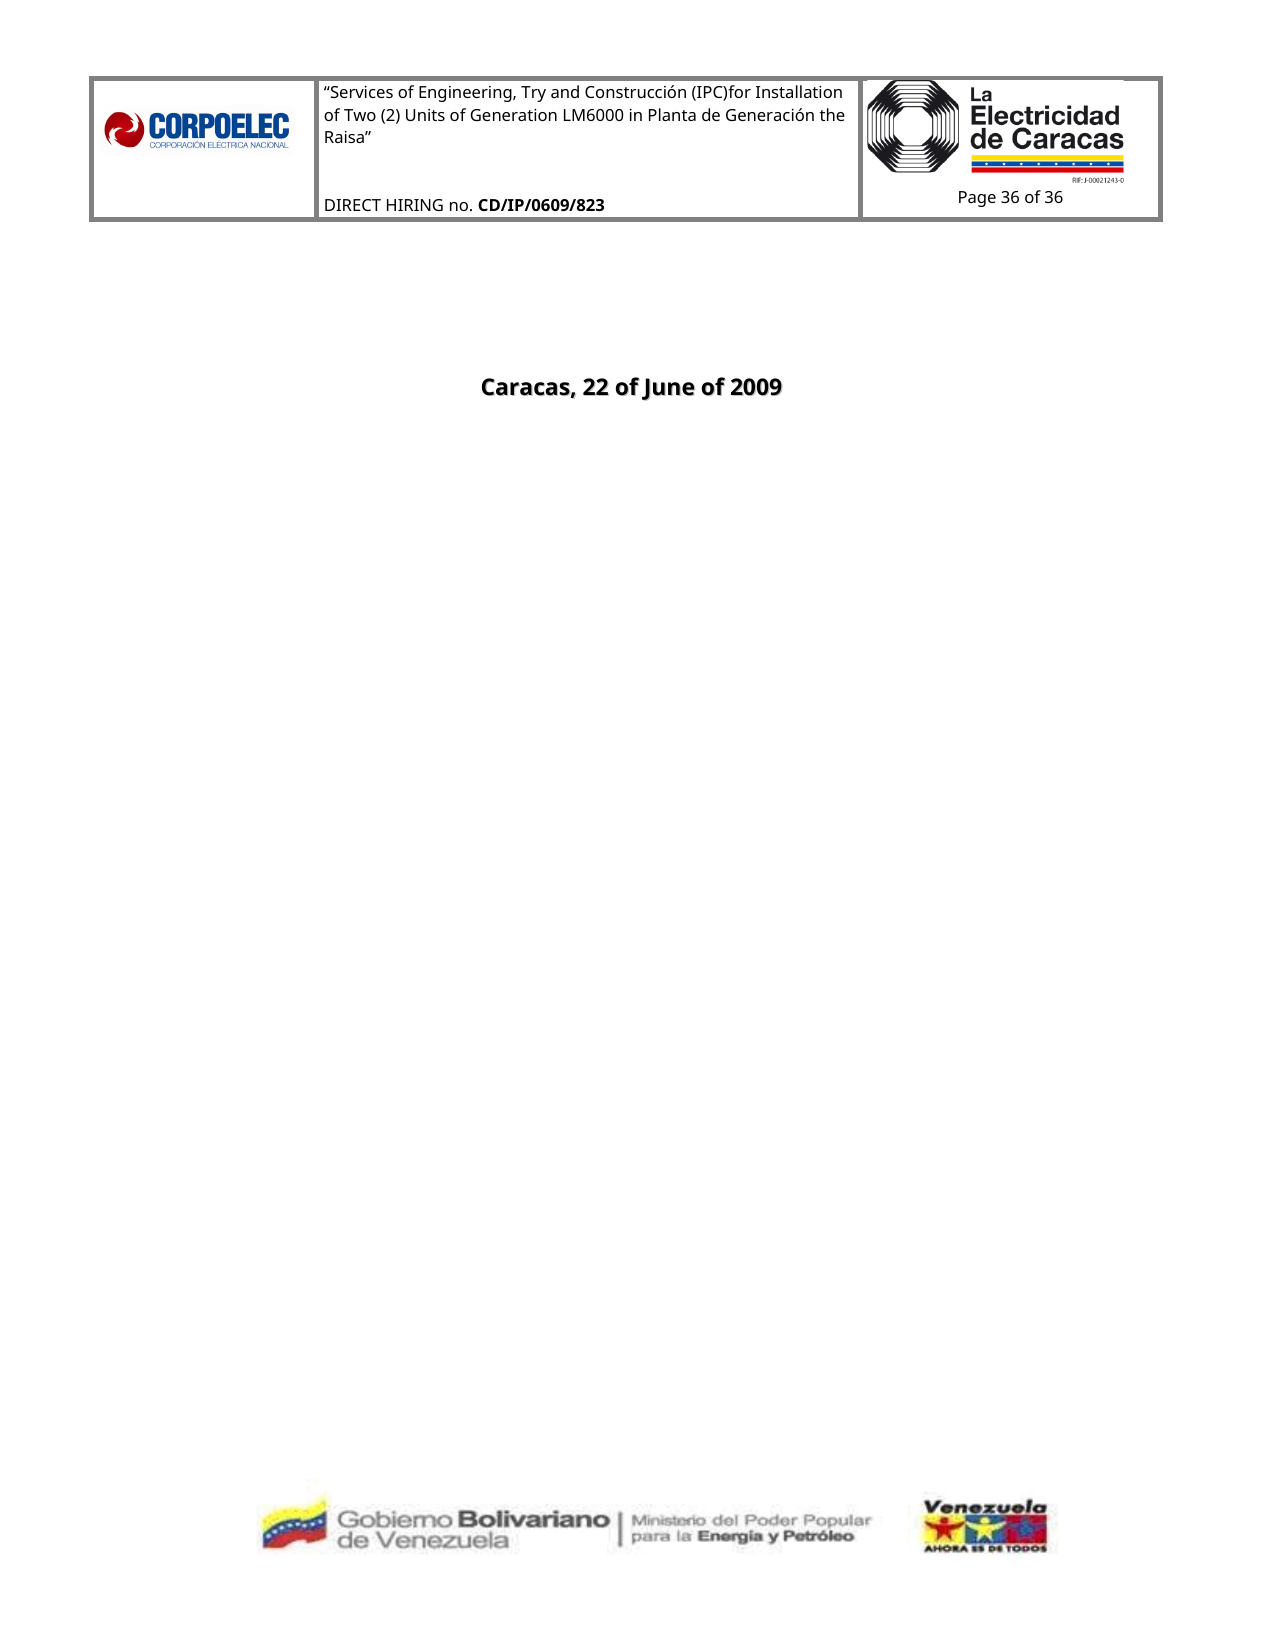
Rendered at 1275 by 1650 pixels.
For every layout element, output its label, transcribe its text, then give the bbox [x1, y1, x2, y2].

picture [98, 103, 298, 157]
title Caracas, 22 of June of 2009 [148, 370, 1115, 402]
picture [232, 1479, 1072, 1567]
